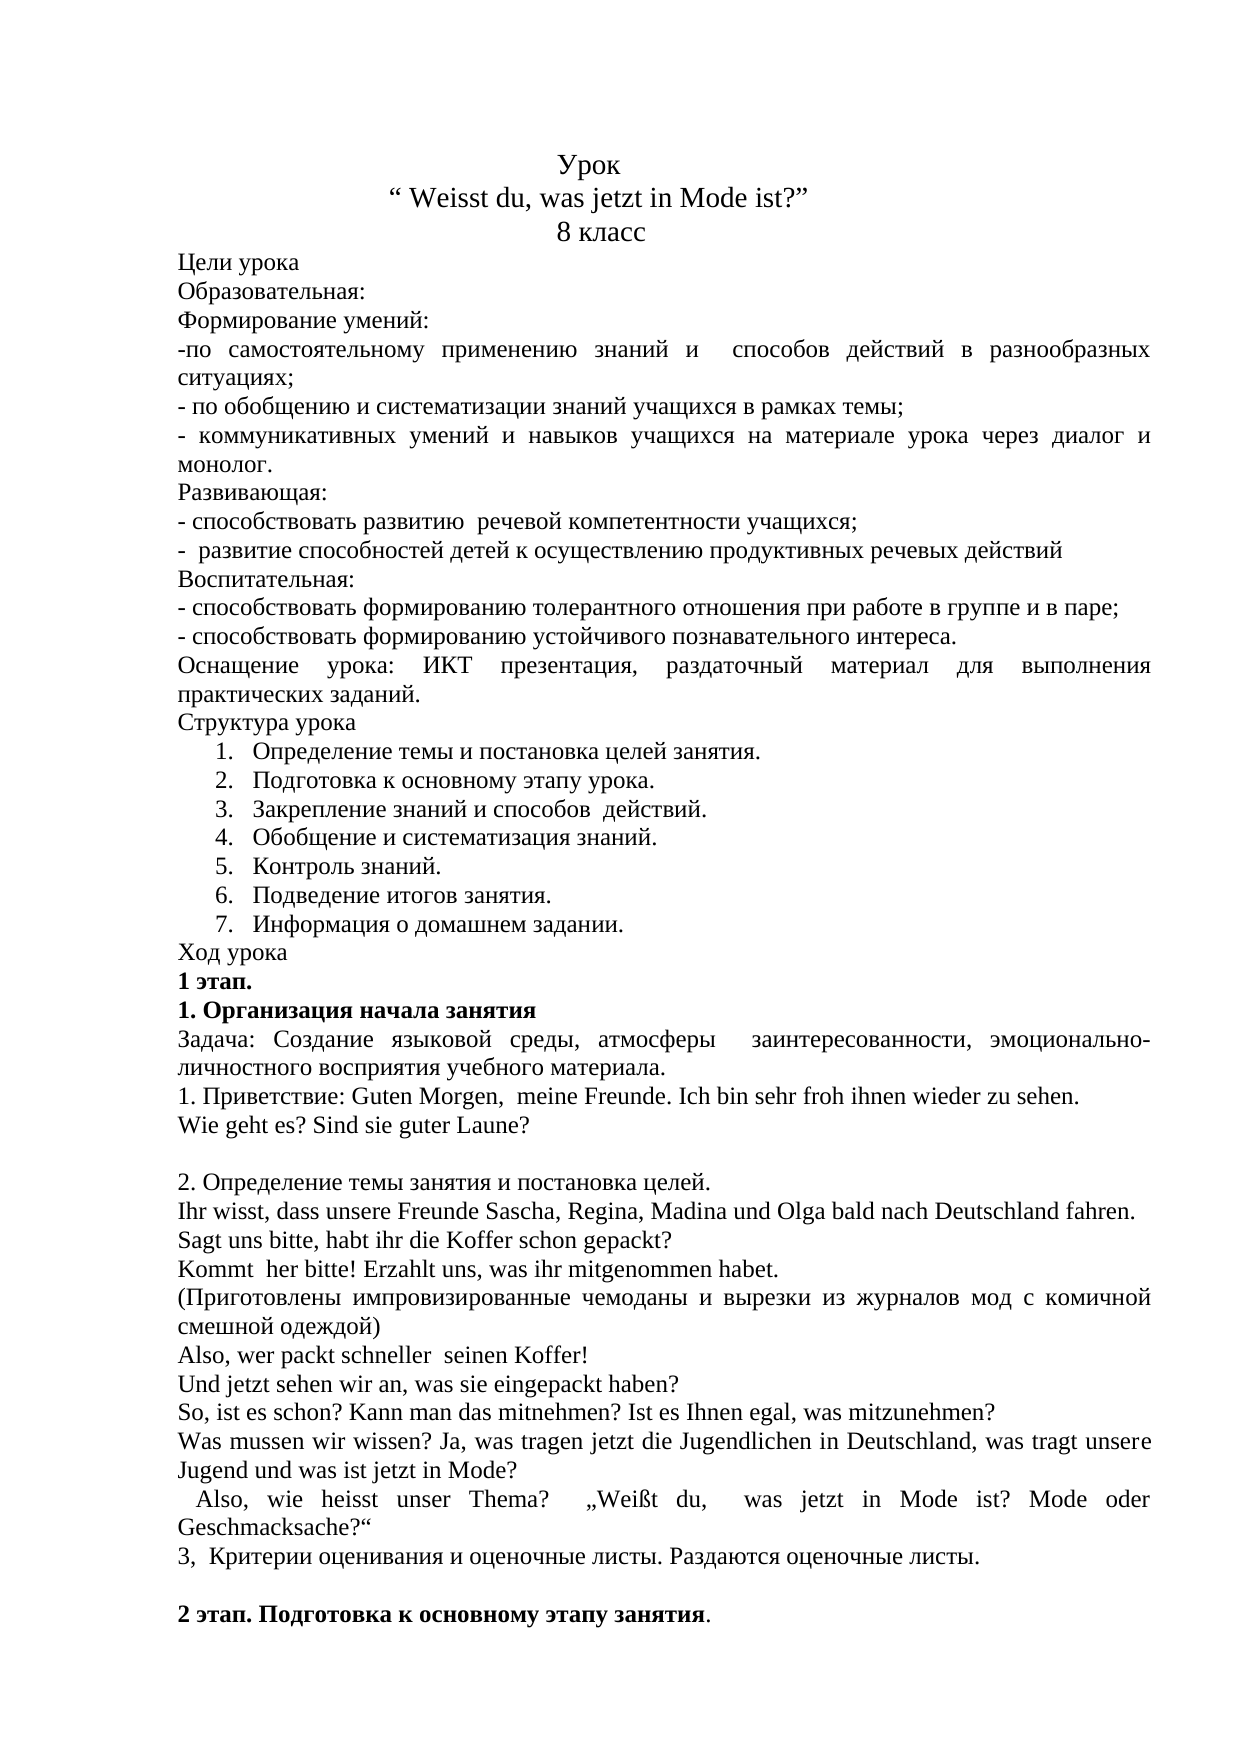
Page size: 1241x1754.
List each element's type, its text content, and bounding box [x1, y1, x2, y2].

text -по самостоятельному применению знаний и способов действий в разнообразных ситуациях; [177, 334, 1152, 391]
text Структура урока [177, 707, 1152, 736]
text 1. Организация начала занятия [177, 995, 1152, 1024]
text Also, wer packt schneller seinen Koffer! [177, 1340, 1152, 1369]
text 8 класс [177, 214, 1152, 247]
text Воспитательная: [177, 564, 1152, 592]
list Обобщение и систематизация знаний. [215, 822, 1152, 851]
text - способствовать формированию устойчивого познавательного интереса. [177, 621, 1152, 650]
text Was mussen wir wissen? Ja, was tragen jetzt die Jugendlichen in Deutschland, was tragt unserе Jugend und was ist jetzt in Mode? [177, 1426, 1152, 1484]
text Цели урока [177, 247, 1152, 276]
text - способствовать формированию толерантного отношения при работе в группе и в паре; [177, 592, 1152, 621]
text Und jetzt sehen wir an, was sie eingepackt haben? [177, 1369, 1152, 1397]
text 2. Определение темы занятия и постановка целей. [177, 1167, 1152, 1196]
text Оснащение урока: ИКТ презентация, раздаточный материал для выполнения практических заданий. [177, 650, 1152, 707]
list Определение темы и постановка целей занятия. [215, 736, 1152, 765]
text Урок [177, 147, 1152, 180]
text - развитие способностей детей к осуществлению продуктивных речевых действий [177, 535, 1152, 564]
text - по обобщению и систематизации знаний учащихся в рамках темы; [177, 391, 1152, 420]
text 2 этап. Подготовка к основному этапу занятия. [177, 1599, 1152, 1627]
text 1. Приветствие: Guten Morgen, meine Freunde. Ich bin sehr froh ihnen wieder zu sehen. [177, 1081, 1152, 1110]
list Информация о домашнем задании. [215, 909, 1152, 937]
list Подведение итогов занятия. [215, 880, 1152, 909]
text Задача: Создание языковой среды, атмосферы заинтересованности, эмоционально- личностного восприятия учебного материала. [177, 1024, 1152, 1081]
text - коммуникативных умений и навыков учащихся на материале урока через диалог и монолог. [177, 420, 1152, 477]
text Sagt uns bitte, habt ihr die Koffer schon gepackt? [177, 1225, 1152, 1254]
text Kommt her bitte! Erzahlt uns, was ihr mitgenommen habet. [177, 1254, 1152, 1282]
text Ihr wisst, dass unsere Freunde Sascha, Regina, Madina und Olga bald nach Deutschland fahren. [177, 1196, 1152, 1225]
text Образовательная: [177, 276, 1152, 305]
text Развивающая: [177, 477, 1152, 506]
list Подготовка к основному этапу урока. [215, 765, 1152, 794]
list Закрепление знаний и способов действий. [215, 794, 1152, 822]
text 3, Критерии оценивания и оценочные листы. Раздаются оценочные листы. [177, 1541, 1152, 1570]
text Формирование умений: [177, 305, 1152, 334]
text “ Weisst du, was jetzt in Mode ist?” [177, 180, 1152, 214]
text Wie geht es? Sind sie guter Laune? [177, 1110, 1152, 1139]
list Контроль знаний. [215, 851, 1152, 880]
text 1 этап. [177, 966, 1152, 995]
text Ход урока [177, 937, 1152, 966]
text - способствовать развитию речевой компетентности учащихся; [177, 506, 1152, 535]
text Also, wie heisst unser Thema? „Weißt du, was jetzt in Mode ist? Mode oder Geschmacksache?“ [177, 1484, 1152, 1541]
text (Приготовлены импровизированные чемоданы и вырезки из журналов мод с комичной смешной одеждой) [177, 1282, 1152, 1340]
text So, ist es schon? Kann man das mitnehmen? Ist es Ihnen egal, was mitzunehmen? [177, 1397, 1152, 1426]
